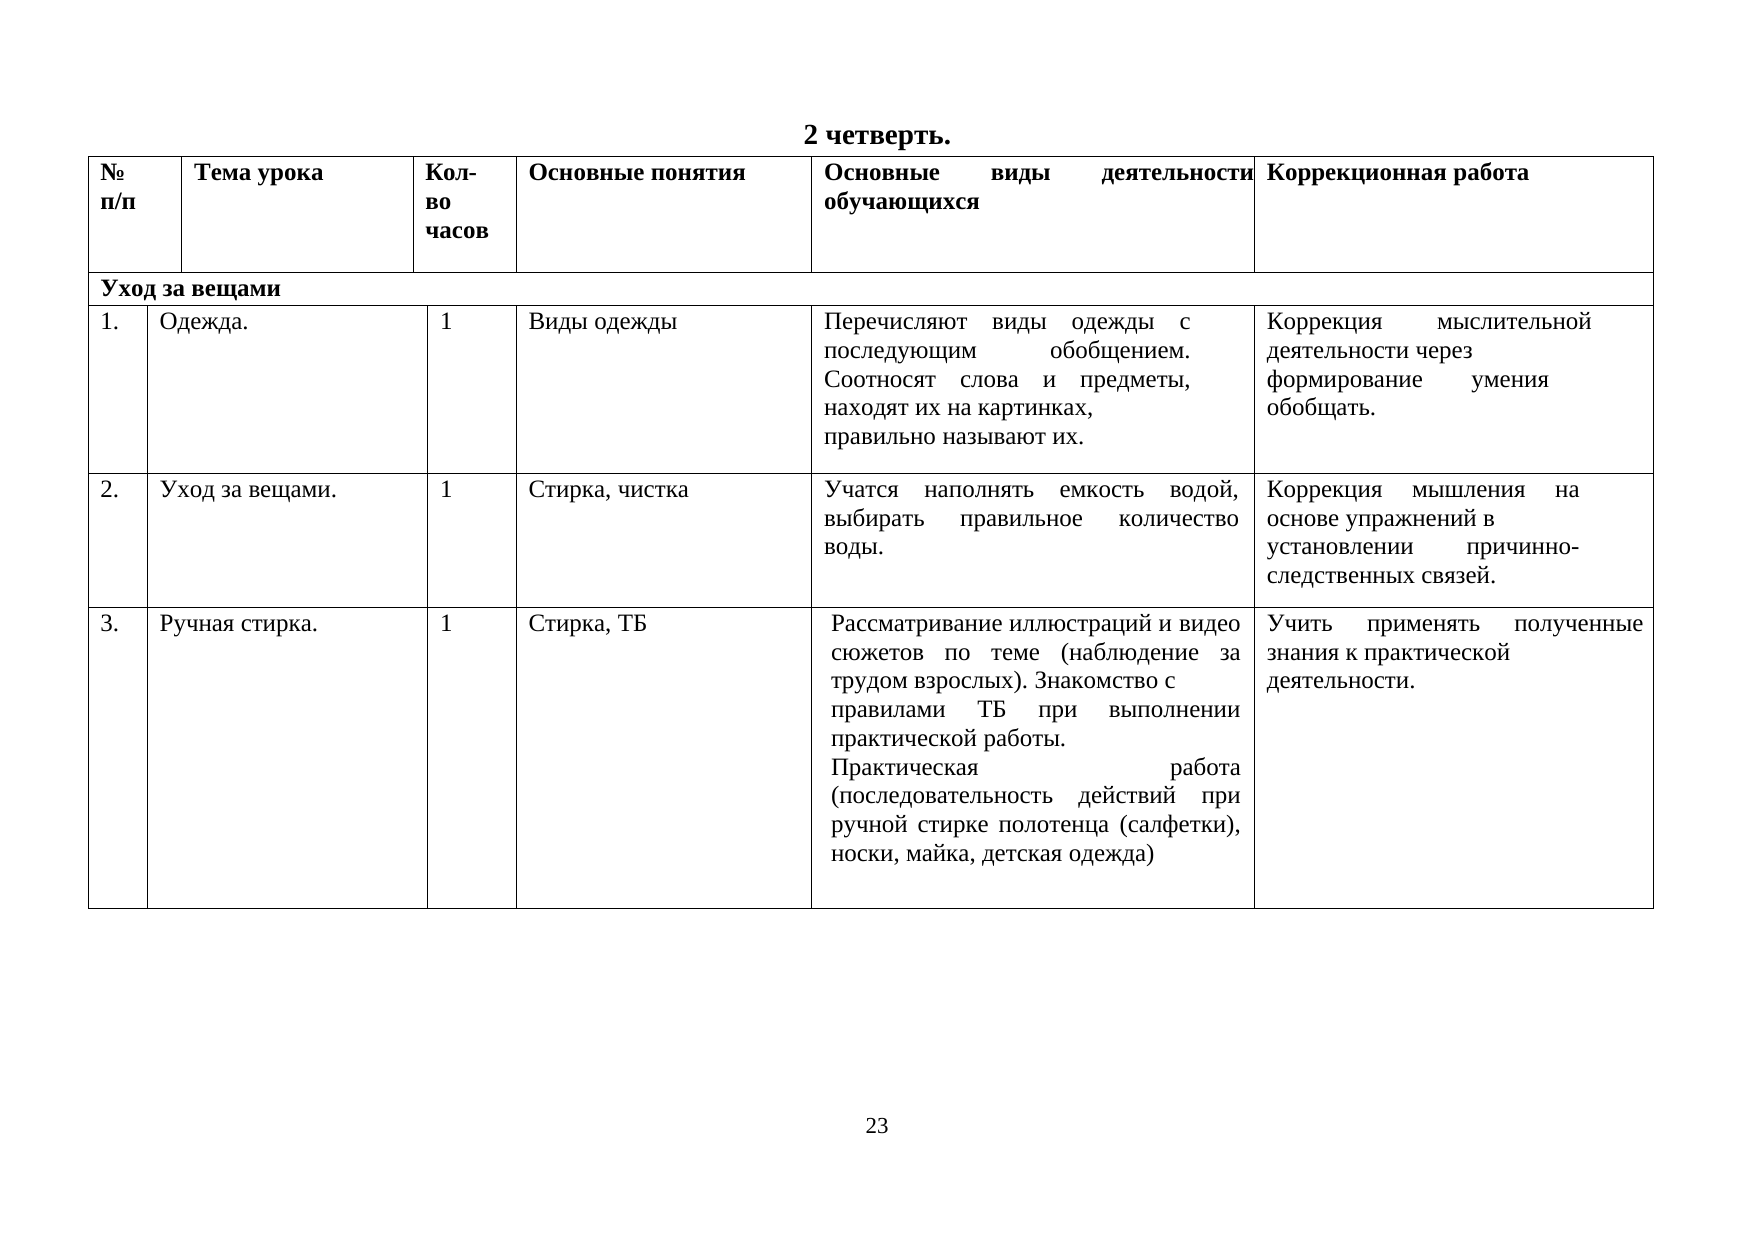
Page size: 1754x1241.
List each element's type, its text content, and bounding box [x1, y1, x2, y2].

table_header Основные виды деятельности обучающихся [812, 157, 1254, 272]
table_cell Рассматривание иллюстраций и видео сюжетов по теме (наблюдение за трудом взрослых). Знакомство с правилами ТБ при выполнении практической работы. Практическая работа (последовательность действий при ручной стирке полотенца (салфетки), носки, майка, детская одежда) [812, 608, 1254, 907]
table_cell Учатся наполнять емкость водой, выбирать правильное количество воды. [812, 474, 1254, 607]
table_header Основные понятия [517, 157, 811, 272]
table_cell Ручная стирка. [148, 608, 427, 907]
table_cell 3. [89, 608, 147, 907]
table_cell Коррекция мышления на основе упражнений в установлении причинно- следственных связей. [1255, 474, 1653, 607]
table_cell 1. [89, 306, 147, 473]
table_cell Перечисляют виды одежды с последующим обобщением. Соотносят слова и предметы, находят их на картинках, правильно называют их. [812, 306, 1254, 473]
table_cell 1 [428, 306, 516, 473]
table_cell Коррекция мыслительной деятельности через формирование умения обобщать. [1255, 306, 1653, 473]
table_header Кол- во часов [414, 157, 516, 272]
table_cell Уход за вещами. [148, 474, 427, 607]
table_cell Уход за вещами [89, 273, 1653, 305]
table_cell 2. [89, 474, 147, 607]
table_header Коррекционная работа [1255, 157, 1653, 272]
table_cell 1 [428, 608, 516, 907]
subtitle четверть. [803, 117, 1666, 151]
table_cell Одежда. [148, 306, 427, 473]
table_cell 1 [428, 474, 516, 607]
table_cell Учить применять полученные знания к практической деятельности. [1255, 608, 1653, 907]
table_cell Виды одежды [517, 306, 811, 473]
table_header Тема урока [182, 157, 413, 272]
table_header № п/п [89, 157, 181, 272]
table_cell Стирка, ТБ [517, 608, 811, 907]
table_cell Стирка, чистка [517, 474, 811, 607]
